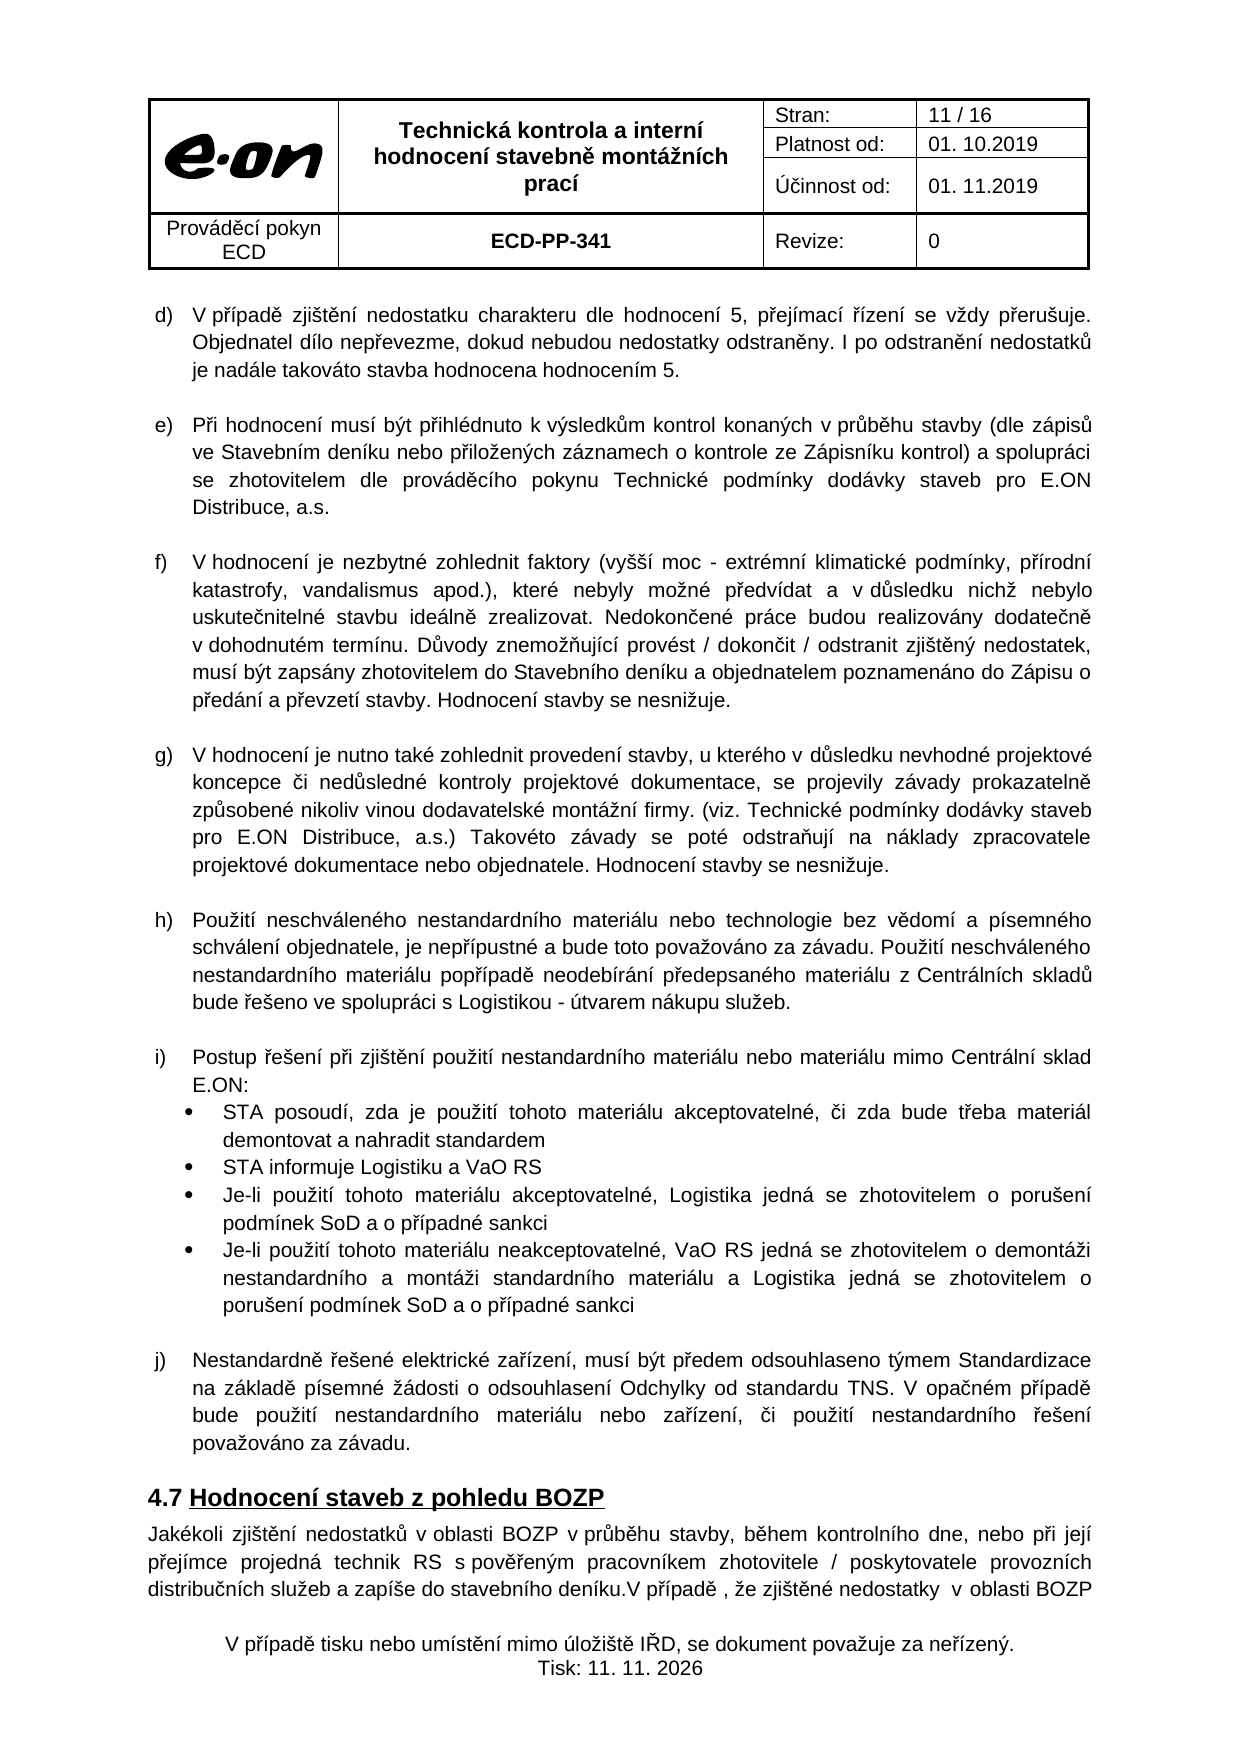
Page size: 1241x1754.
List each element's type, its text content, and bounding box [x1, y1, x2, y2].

list Je-li použití tohoto materiálu neakceptovatelné, VaO RS jedná se zhotovitelem o demontáži nestandardního a montáži standardního materiálu a Logistika jedná se zhotovitelem o porušení podmínek SoD a o případné sankci [185, 1238, 1092, 1317]
list Hodnocení staveb z pohledu BOZP [148, 1483, 1092, 1512]
list STA informuje Logistiku a VaO RS [185, 1155, 1092, 1179]
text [148, 1522, 1092, 1601]
list Postup řešení při zjištění použití nestandardního materiálu nebo materiálu mimo Centrální sklad E.ON: [154, 1045, 1092, 1096]
list Při hodnocení musí být přihlédnuto k výsledkům kontrol konaných v průběhu stavby (dle zápisů ve Stavebním deníku nebo přiložených záznamech o kontrole ze Zápisníku kontrol) a spolupráci se zhotovitelem dle prováděcího pokynu Technické podmínky dodávky staveb pro E.ON Distribuce, a.s. [154, 412, 1092, 519]
list STA posoudí, zda je použití tohoto materiálu akceptovatelné, či zda bude třeba materiál demontovat a nahradit standardem [185, 1100, 1092, 1152]
list Použití neschváleného nestandardního materiálu nebo technologie bez vědomí a písemného schválení objednatele, je nepřípustné a bude toto považováno za závadu. Použití neschváleného nestandardního materiálu popřípadě neodebírání předepsaného materiálu z Centrálních skladů bude řešeno ve spolupráci s Logistikou - útvarem nákupu služeb. [154, 907, 1092, 1014]
list V hodnocení je nutno také zohlednit provedení stavby, u kterého v důsledku nevhodné projektové koncepce či nedůsledné kontroly projektové dokumentace, se projevily závady prokazatelně způsobené nikoliv vinou dodavatelské montážní firmy. (viz. Technické podmínky dodávky staveb pro E.ON Distribuce, a.s.) Takovéto závady se poté odstraňují na náklady zpracovatele projektové dokumentace nebo objednatele. Hodnocení stavby se nesnižuje. [154, 742, 1092, 876]
list Nestandardně řešené elektrické zařízení, musí být předem odsouhlaseno týmem Standardizace na základě písemné žádosti o odsouhlasení Odchylky od standardu TNS. V opačném případě bude použití nestandardního materiálu nebo zařízení, či použití nestandardního řešení považováno za závadu. [154, 1348, 1092, 1454]
list V případě zjištění nedostatku charakteru dle hodnocení 5, přejímací řízení se vždy přerušuje. Objednatel dílo nepřevezme, dokud nebudou nedostatky odstraněny. I po odstranění nedostatků je nadále takováto stavba hodnocena hodnocením 5. [154, 302, 1092, 381]
list Je-li použití tohoto materiálu akceptovatelné, Logistika jedná se zhotovitelem o porušení podmínek SoD a o případné sankci [185, 1183, 1092, 1234]
list V hodnocení je nezbytné zohlednit faktory (vyšší moc - extrémní klimatické podmínky, přírodní katastrofy, vandalismus apod.), které nebyly možné předvídat a v důsledku nichž nebylo uskutečnitelné stavbu ideálně zrealizovat. Nedokončené práce budou realizovány dodatečně v dohodnutém termínu. Důvody znemožňující provést / dokončit / odstranit zjištěný nedostatek, musí být zapsány zhotovitelem do Stavebního deníku a objednatelem poznamenáno do Zápisu o předání a převzetí stavby. Hodnocení stavby se nesnižuje. [154, 550, 1092, 711]
